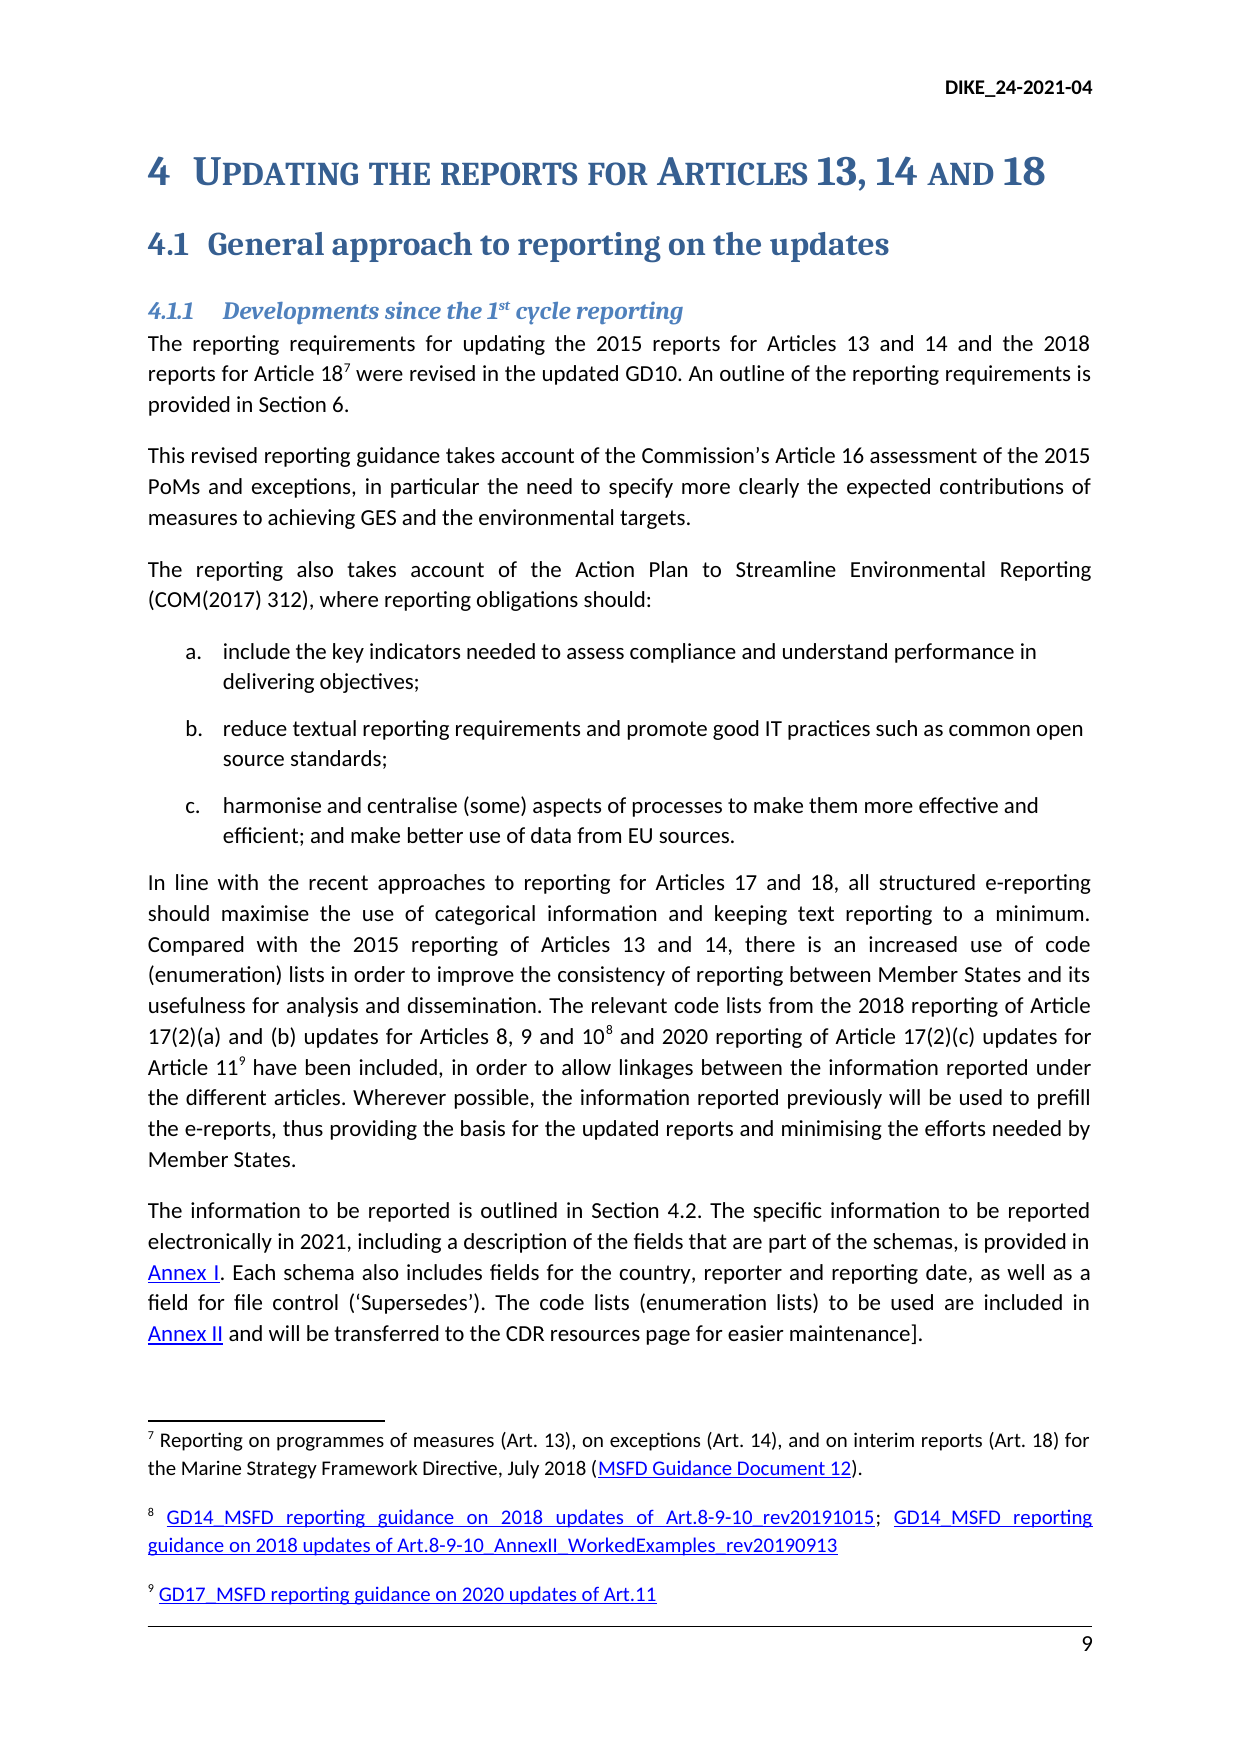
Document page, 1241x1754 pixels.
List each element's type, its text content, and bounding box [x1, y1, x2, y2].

subtitle Updating the reports for Articles 13, 14 and 18 [148, 148, 1092, 196]
list reduce textual reporting requirements and promote good IT practices such as common open source standards; [185, 714, 1092, 772]
text In line with the recent approaches to reporting for Articles 17 and 18, all structured e-reporting should maximise the use of categorical information and keeping text reporting to a minimum. Compared with the 2015 reporting of Articles 13 and 14, there is an increased use of code (enumeration) lists in order to improve the consistency of reporting between Member States and its usefulness for analysis and dissemination. The relevant code lists from the 2018 reporting of Article 17(2)(a) and (b) updates for Articles 8, 9 and 10 and 2020 reporting of Article 17(2)(c) updates for Article 11 have been included, in order to allow linkages between the information reported under the different articles. Wherever possible, the information reported previously will be used to prefill the e-reports, thus providing the basis for the updated reports and minimising the efforts needed by Member States. [148, 868, 1092, 1173]
list include the key indicators needed to assess compliance and understand performance in delivering objectives; [185, 637, 1092, 695]
subtitle Developments since the 1st cycle reporting [148, 297, 1092, 326]
text The information to be reported is outlined in Section 4.2. The specific information to be reported electronically in 2021, including a description of the fields that are part of the schemas, is provided in Annex I. Each schema also includes fields for the country, reporter and reporting date, as well as a field for file control (‘Supersedes’). The code lists (enumeration lists) to be used are included in Annex II and will be transferred to the CDR resources page for easier maintenance]. [148, 1196, 1092, 1347]
text The reporting also takes account of the Action Plan to Streamline Environmental Reporting (COM(2017) 312), where reporting obligations should: [148, 555, 1092, 613]
list harmonise and centralise (some) aspects of processes to make them more effective and efficient; and make better use of data from EU sources. [185, 791, 1092, 849]
text This revised reporting guidance takes account of the Commission’s Article 16 assessment of the 2015 PoMs and exceptions, in particular the need to specify more clearly the expected contributions of measures to achieving GES and the environmental targets. [148, 442, 1092, 531]
subtitle General approach to reporting on the updates [148, 225, 1092, 264]
text The reporting requirements for updating the 2015 reports for Articles 13 and 14 and the 2018 reports for Article 18 were revised in the updated GD10. An outline of the reporting requirements is provided in Section 6. [148, 329, 1092, 418]
